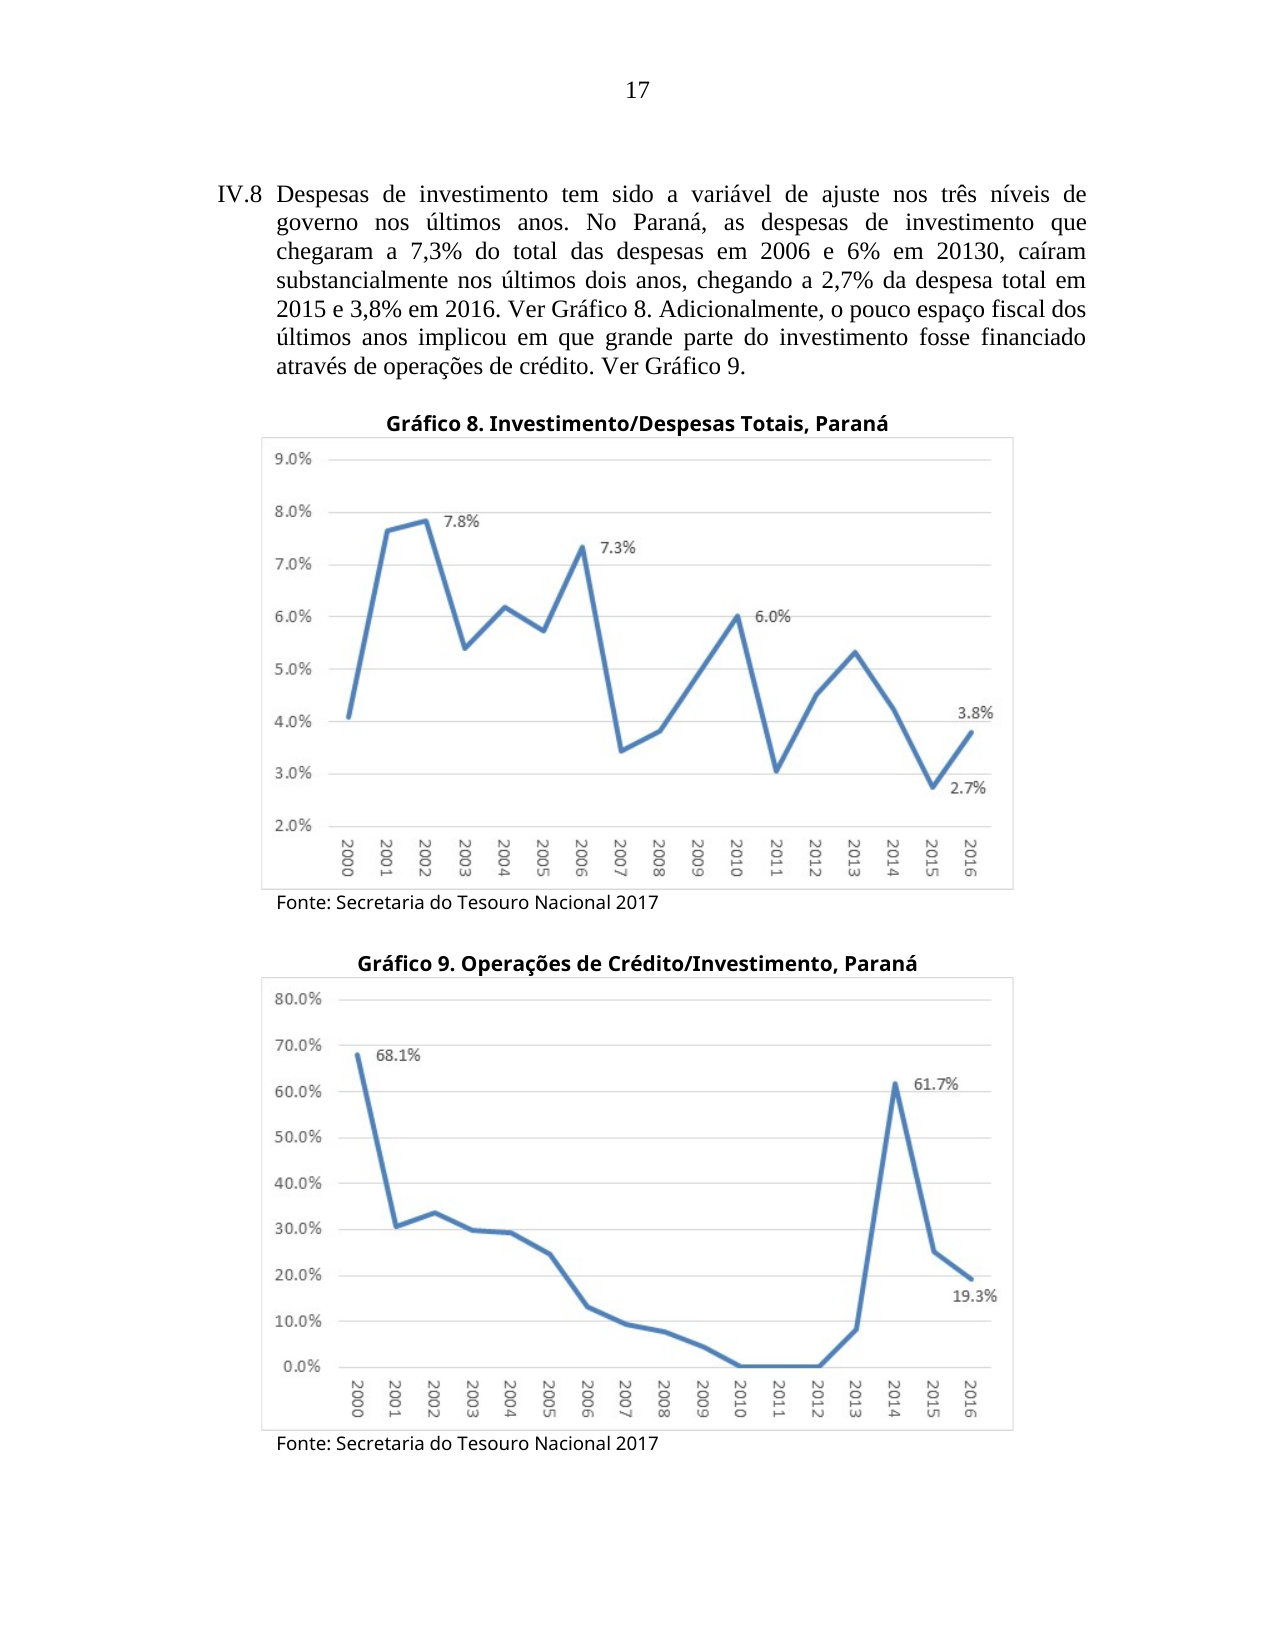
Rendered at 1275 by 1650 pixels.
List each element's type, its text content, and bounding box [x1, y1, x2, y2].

text Gráfico 9. Operações de Crédito/Investimento, Paraná [187, 949, 1087, 978]
picture [261, 437, 1014, 890]
text Gráfico 8. Investimento/Despesas Totais, Paraná [187, 409, 1087, 437]
picture [261, 977, 1014, 1431]
text Fonte: Secretaria do Tesouro Nacional 2017 [276, 1430, 1087, 1456]
text Fonte: Secretaria do Tesouro Nacional 2017 [276, 890, 1087, 915]
list Despesas de investimento tem sido a variável de ajuste nos três níveis de governo nos últimos anos. No Paraná, as despesas de investimento que chegaram a 7,3% do total das despesas em 2006 e 6% em 20130, caíram substancialmente nos últimos dois anos, chegando a 2,7% da despesa total em 2015 e 3,8% em 2016. Ver Gráfico 8. Adicionalmente, o pouco espaço fiscal dos últimos anos implicou em que grande parte do investimento fosse financiado através de operações de crédito. Ver Gráfico 9. [217, 179, 1087, 380]
